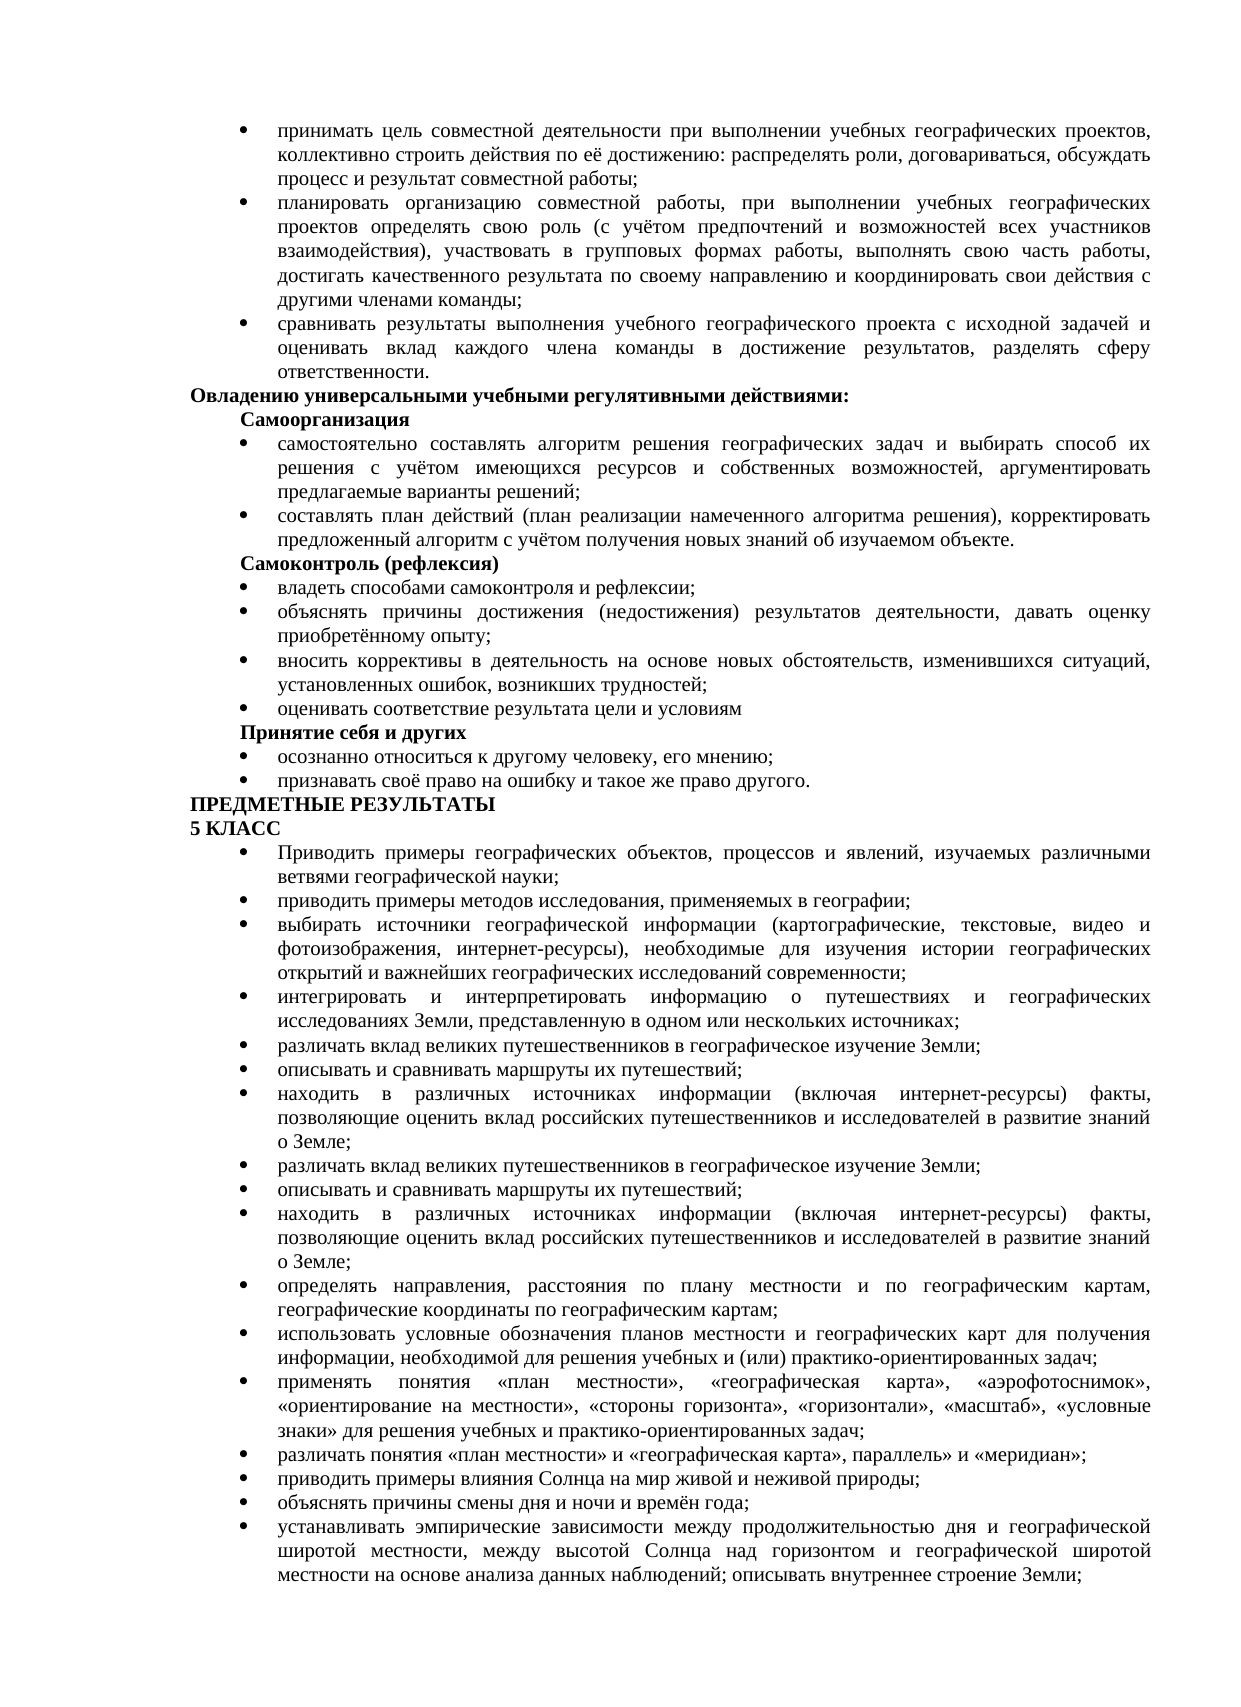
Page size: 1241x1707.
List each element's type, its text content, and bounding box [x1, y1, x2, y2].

text Принятие себя и других [177, 720, 1152, 744]
text Самоконтроль (рефлексия) [177, 551, 1152, 575]
list интегрировать и интерпретировать информацию о путешествиях и географических исследованиях Земли, представленную в одном или нескольких источниках; [240, 984, 1152, 1032]
list применять понятия «план местности», «географическая карта», «аэрофотоснимок», «ориентирование на местности», «стороны горизонта», «горизонтали», «масштаб», «условные знаки» для решения учебных и практико-ориентированных задач; [240, 1369, 1152, 1442]
text Овладению универсальными учебными регулятивными действиями: [190, 383, 1152, 407]
list определять направления, расстояния по плану местности и по географическим картам, географические координаты по географическим картам; [240, 1273, 1152, 1321]
list осознанно относиться к другому человеку, его мнению; [240, 744, 1152, 768]
list находить в различных источниках информации (включая интернет-ресурсы) факты, позволяющие оценить вклад российских путешественников и исследователей в развитие знаний о Земле; [240, 1201, 1152, 1273]
list оценивать соответствие результата цели и условиям [240, 696, 1152, 720]
list выбирать источники географической информации (картографические, текстовые, видео и фотоизображения, интернет-ресурсы), необходимые для изучения истории географических открытий и важнейших географических исследований современности; [240, 912, 1152, 984]
list планировать организацию совместной работы, при выполнении учебных географических проектов определять свою роль (с учётом предпочтений и возможностей всех участников взаимодействия), участвовать в групповых формах работы, выполнять свою часть работы, достигать качественного результата по своему направлению и координировать свои действия с другими членами команды; [240, 190, 1152, 311]
list описывать и сравнивать маршруты их путешествий; [240, 1057, 1152, 1081]
list принимать цель совместной деятельности при выполнении учебных географических проектов, коллективно строить действия по её достижению: распределять роли, договариваться, обсуждать процесс и результат совместной работы; [240, 118, 1152, 190]
list приводить примеры методов исследования, применяемых в географии; [240, 888, 1152, 912]
text 5 КЛАСС [190, 816, 1152, 840]
list устанавливать эмпирические зависимости между продолжительностью дня и географической широтой местности, между высотой Солнца над горизонтом и географической широтой местности на основе анализа данных наблюдений; описывать внутреннее строение Земли; [240, 1514, 1152, 1586]
list владеть способами самоконтроля и рефлексии; [240, 575, 1152, 599]
list использовать условные обозначения планов местности и географических карт для получения информации, необходимой для решения учебных и (или) практико-ориентированных задач; [240, 1321, 1152, 1369]
list признавать своё право на ошибку и такое же право другого. [240, 768, 1152, 792]
list Приводить примеры географических объектов, процессов и явлений, изучаемых различными ветвями географической науки; [240, 840, 1152, 888]
list приводить примеры влияния Солнца на мир живой и неживой природы; [240, 1466, 1152, 1490]
list сравнивать результаты выполнения учебного географического проекта с исходной задачей и оценивать вклад каждого члена команды в достижение результатов, разделять сферу ответственности. [240, 311, 1152, 383]
list самостоятельно составлять алгоритм решения географических задач и выбирать способ их решения с учётом имеющихся ресурсов и собственных возможностей, аргументировать предлагаемые варианты решений; [240, 431, 1152, 503]
list различать понятия «план местности» и «географическая карта», параллель» и «меридиан»; [240, 1442, 1152, 1466]
text Самоорганизация [177, 407, 1152, 431]
text ПРЕДМЕТНЫЕ РЕЗУЛЬТАТЫ [190, 792, 1152, 816]
list находить в различных источниках информации (включая интернет-ресурсы) факты, позволяющие оценить вклад российских путешественников и исследователей в развитие знаний о Земле; [240, 1081, 1152, 1153]
list вносить коррективы в деятельность на основе новых обстоятельств, изменившихся ситуаций, установленных ошибок, возникших трудностей; [240, 647, 1152, 696]
list различать вклад великих путешественников в географическое изучение Земли; [240, 1153, 1152, 1177]
list объяснять причины достижения (недостижения) результатов деятельности, давать оценку приобретённому опыту; [240, 599, 1152, 647]
list составлять план действий (план реализации намеченного алгоритма решения), корректировать предложенный алгоритм с учётом получения новых знаний об изучаемом объекте. [240, 503, 1152, 551]
list различать вклад великих путешественников в географическое изучение Земли; [240, 1032, 1152, 1057]
list описывать и сравнивать маршруты их путешествий; [240, 1177, 1152, 1201]
list объяснять причины смены дня и ночи и времён года; [240, 1490, 1152, 1514]
